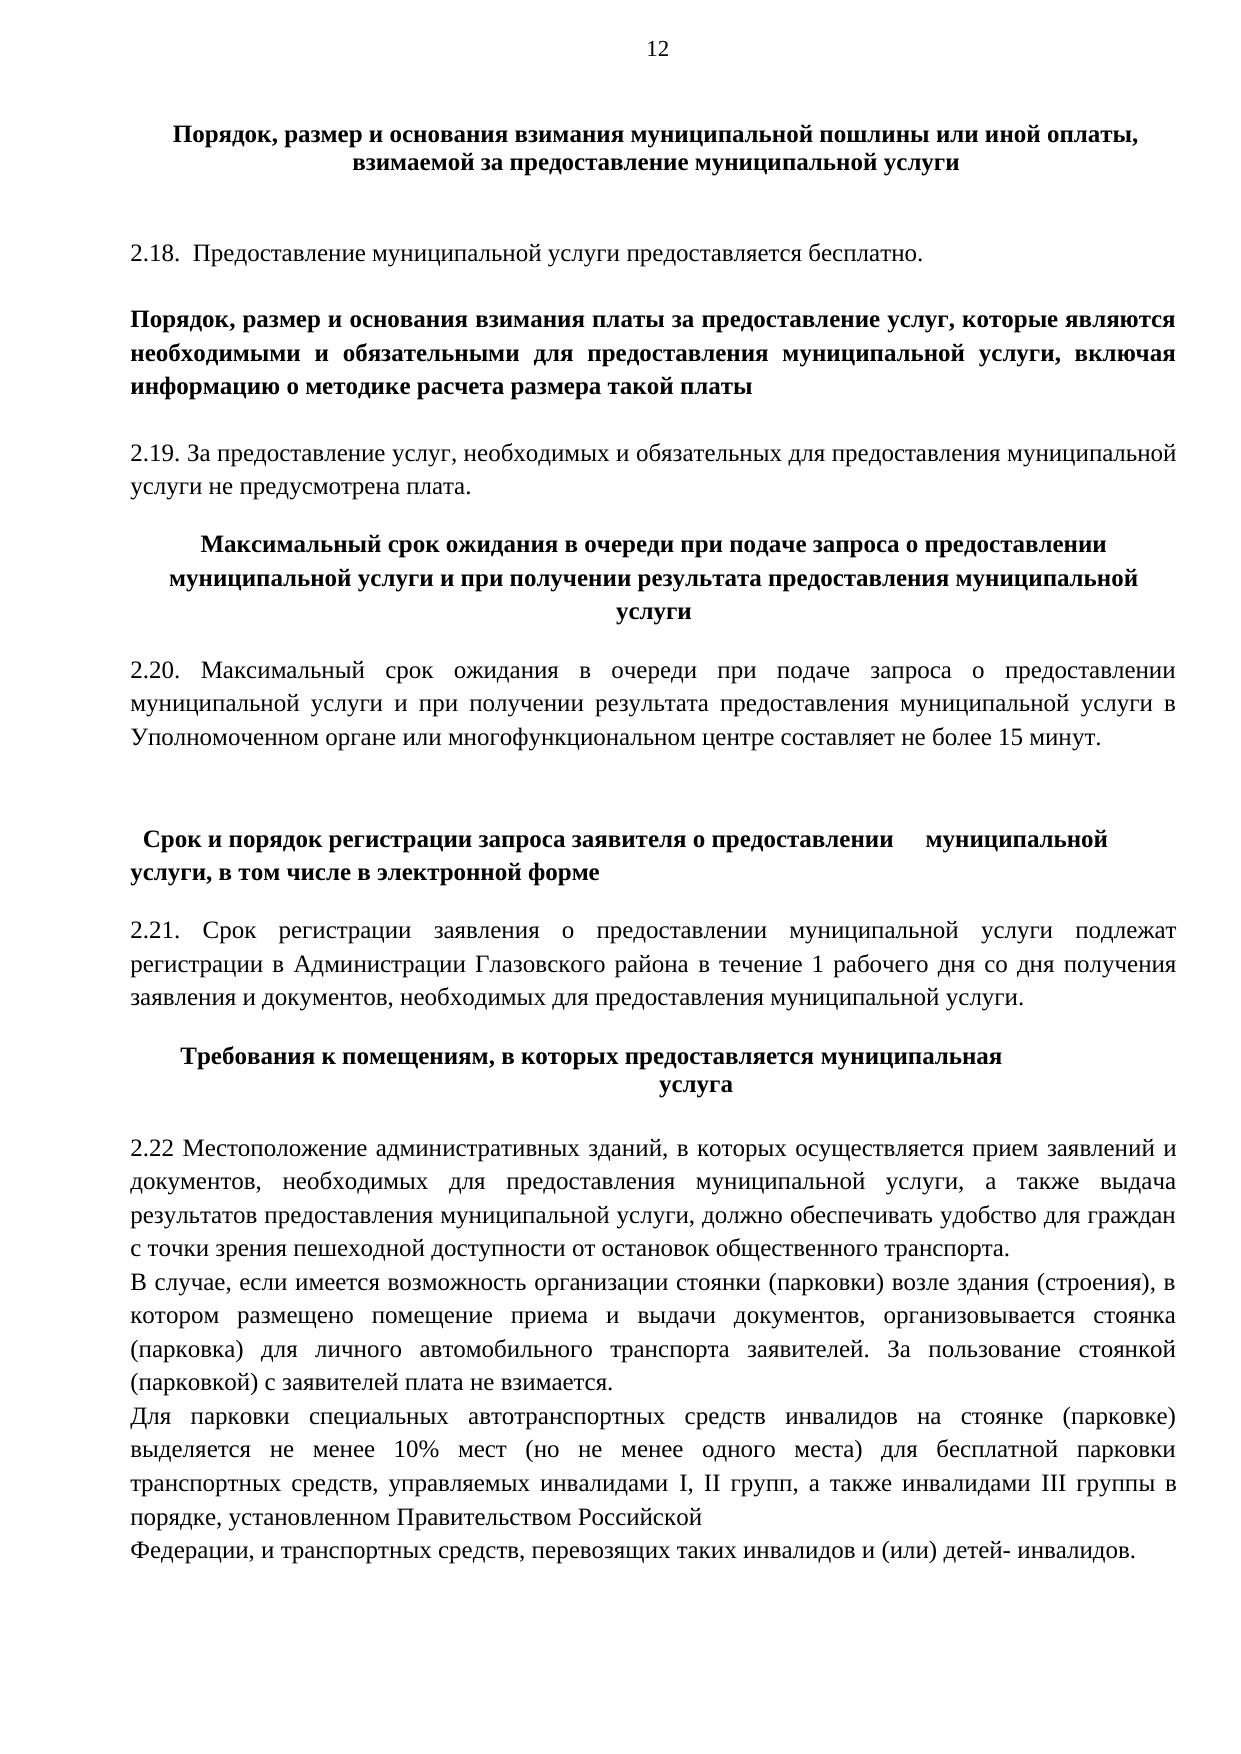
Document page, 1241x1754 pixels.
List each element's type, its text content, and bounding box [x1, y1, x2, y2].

text Порядок, размер и основания взимания муниципальной пошлины или иной оплаты, взимаемой за предоставление муниципальной услуги [130, 119, 1181, 176]
text 2.21. Срок регистрации заявления о предоставлении муниципальной услуги подлежат регистрации в Администрации Глазовского района в течение 1 рабочего дня со дня получения заявления и документов, необходимых для предоставления муниципальной услуги. [130, 912, 1177, 1012]
text В случае, если имеется возможность организации стоянки (парковки) возле здания (строения), в котором размещено помещение приема и выдачи документов, организовывается стоянка (парковка) для личного автомобильного транспорта заявителей. За пользование стоянкой (парковкой) с заявителей плата не взимается. [130, 1263, 1177, 1398]
text Срок и порядок регистрации запроса заявителя о предоставлении муниципальной услуги, в том числе в электронной форме [130, 821, 1177, 887]
text Требования к помещениям, в которых предоставляется муниципальная [130, 1042, 1181, 1070]
text услуга [130, 1070, 1181, 1098]
text 2.18. Предоставление муниципальной услуги предоставляется бесплатно. [130, 239, 1181, 267]
text 2.20. Максимальный срок ожидания в очереди при подаче запроса о предоставлении муниципальной услуги и при получении результата предоставления муниципальной услуги в Уполномоченном органе или многофункциональном центре составляет не более 15 минут. [130, 651, 1177, 752]
text Для парковки специальных автотранспортных средств инвалидов на стоянке (парковке) выделяется не менее 10% мест (но не менее одного места) для бесплатной парковки транспортных средств, управляемых инвалидами I, II групп, а также инвалидами III группы в порядке, установленном Правительством Российской [130, 1398, 1177, 1532]
text Максимальный срок ожидания в очереди при подаче запроса о предоставлении муниципальной услуги и при получении результата предоставления муниципальной услуги [130, 526, 1177, 626]
text Федерации, и транспортных средств, перевозящих таких инвалидов и (или) детей- инвалидов. [130, 1532, 1179, 1565]
text Порядок, размер и основания взимания платы за предоставление услуг, которые являются необходимыми и обязательными для предоставления муниципальной услуги, включая информацию о методике расчета размера такой платы [130, 301, 1177, 402]
text 2.22 Местоположение административных зданий, в которых осуществляется прием заявлений и документов, необходимых для предоставления муниципальной услуги, а также выдача результатов предоставления муниципальной услуги, должно обеспечивать удобство для граждан с точки зрения пешеходной доступности от остановок общественного транспорта. [130, 1129, 1177, 1263]
text 2.19. За предоставление услуг, необходимых и обязательных для предоставления муниципальной услуги не предусмотрена плата. [130, 435, 1177, 501]
